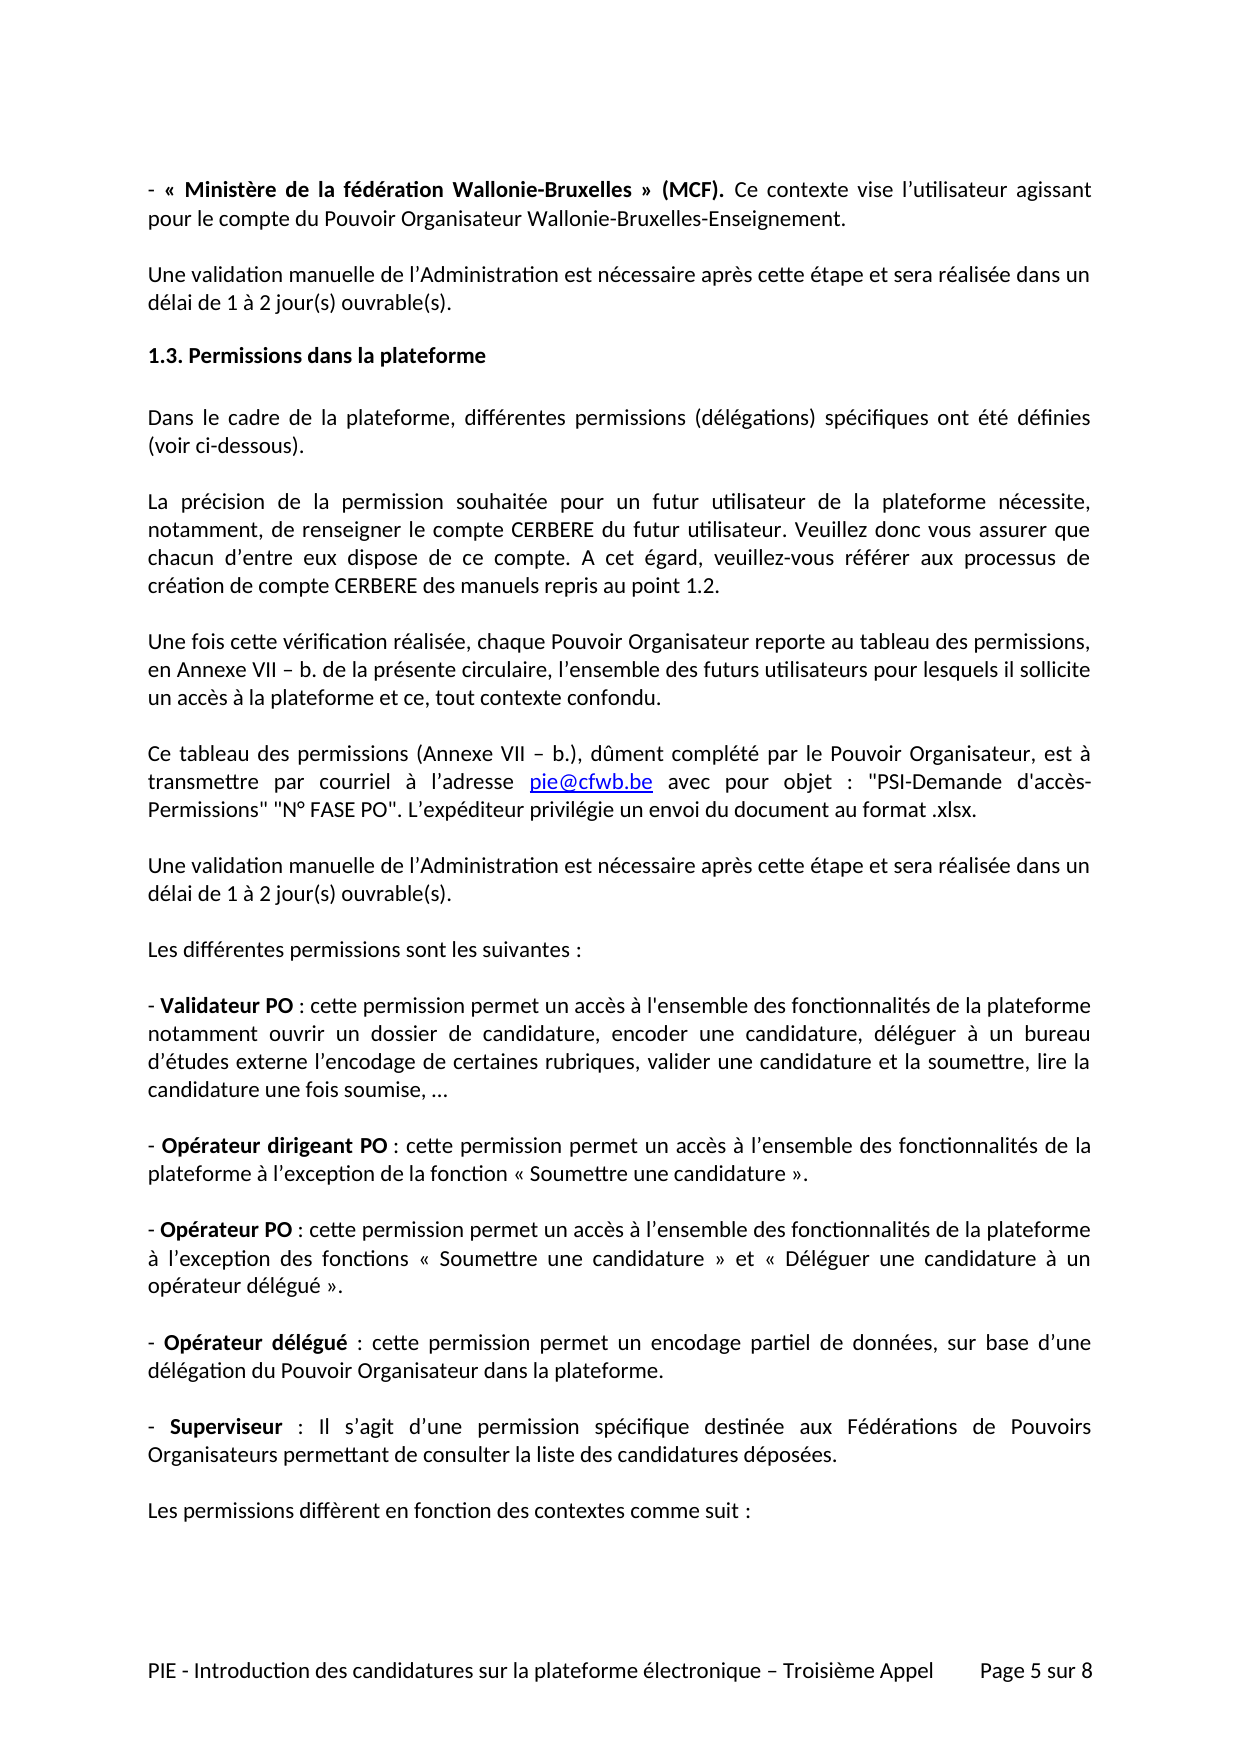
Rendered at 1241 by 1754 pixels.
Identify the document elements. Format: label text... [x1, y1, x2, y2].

text - Superviseur : Il s’agit d’une permission spécifique destinée aux Fédérations de Pouvoirs Organisateurs permettant de consulter la liste des candidatures déposées. [148, 1412, 1093, 1468]
text Une validation manuelle de l’Administration est nécessaire après cette étape et sera réalisée dans un délai de 1 à 2 jour(s) ouvrable(s). [148, 851, 1093, 907]
text La précision de la permission souhaitée pour un futur utilisateur de la plateforme nécessite, notamment, de renseigner le compte CERBERE du futur utilisateur. Veuillez donc vous assurer que chacun d’entre eux dispose de ce compte. A cet égard, veuillez-vous référer aux processus de création de compte CERBERE des manuels repris au point 1.2. [148, 487, 1093, 599]
text - Validateur PO : cette permission permet un accès à l'ensemble des fonctionnalités de la plateforme notamment ouvrir un dossier de candidature, encoder une candidature, déléguer à un bureau d’études externe l’encodage de certaines rubriques, valider une candidature et la soumettre, lire la candidature une fois soumise, … [148, 991, 1093, 1103]
subtitle 1.3. Permissions dans la plateforme [148, 341, 1093, 369]
text - Opérateur dirigeant PO : cette permission permet un accès à l’ensemble des fonctionnalités de la plateforme à l’exception de la fonction « Soumettre une candidature ». [148, 1132, 1093, 1188]
text Une validation manuelle de l’Administration est nécessaire après cette étape et sera réalisée dans un délai de 1 à 2 jour(s) ouvrable(s). [148, 260, 1093, 316]
text Dans le cadre de la plateforme, différentes permissions (délégations) spécifiques ont été définies (voir ci-dessous). [148, 403, 1093, 459]
text Ce tableau des permissions (Annexe VII – b.), dûment complété par le Pouvoir Organisateur, est à transmettre par courriel à l’adresse pie@cfwb.be avec pour objet : "PSI-Demande d'accès-Permissions" "N° FASE PO". L’expéditeur privilégie un envoi du document au format .xlsx. [148, 739, 1093, 823]
text Les différentes permissions sont les suivantes : [148, 935, 1093, 963]
text - Opérateur PO : cette permission permet un accès à l’ensemble des fonctionnalités de la plateforme à l’exception des fonctions « Soumettre une candidature » et « Déléguer une candidature à un opérateur délégué ». [148, 1216, 1093, 1300]
text - « Ministère de la fédération Wallonie-Bruxelles » (MCF). Ce contexte vise l’utilisateur agissant pour le compte du Pouvoir Organisateur Wallonie-Bruxelles-Enseignement. [148, 176, 1093, 232]
text Une fois cette vérification réalisée, chaque Pouvoir Organisateur reporte au tableau des permissions, en Annexe VII – b. de la présente circulaire, l’ensemble des futurs utilisateurs pour lesquels il sollicite un accès à la plateforme et ce, tout contexte confondu. [148, 627, 1093, 711]
text Les permissions diffèrent en fonction des contextes comme suit : [148, 1496, 1093, 1524]
text - Opérateur délégué : cette permission permet un encodage partiel de données, sur base d’une délégation du Pouvoir Organisateur dans la plateforme. [148, 1328, 1093, 1384]
